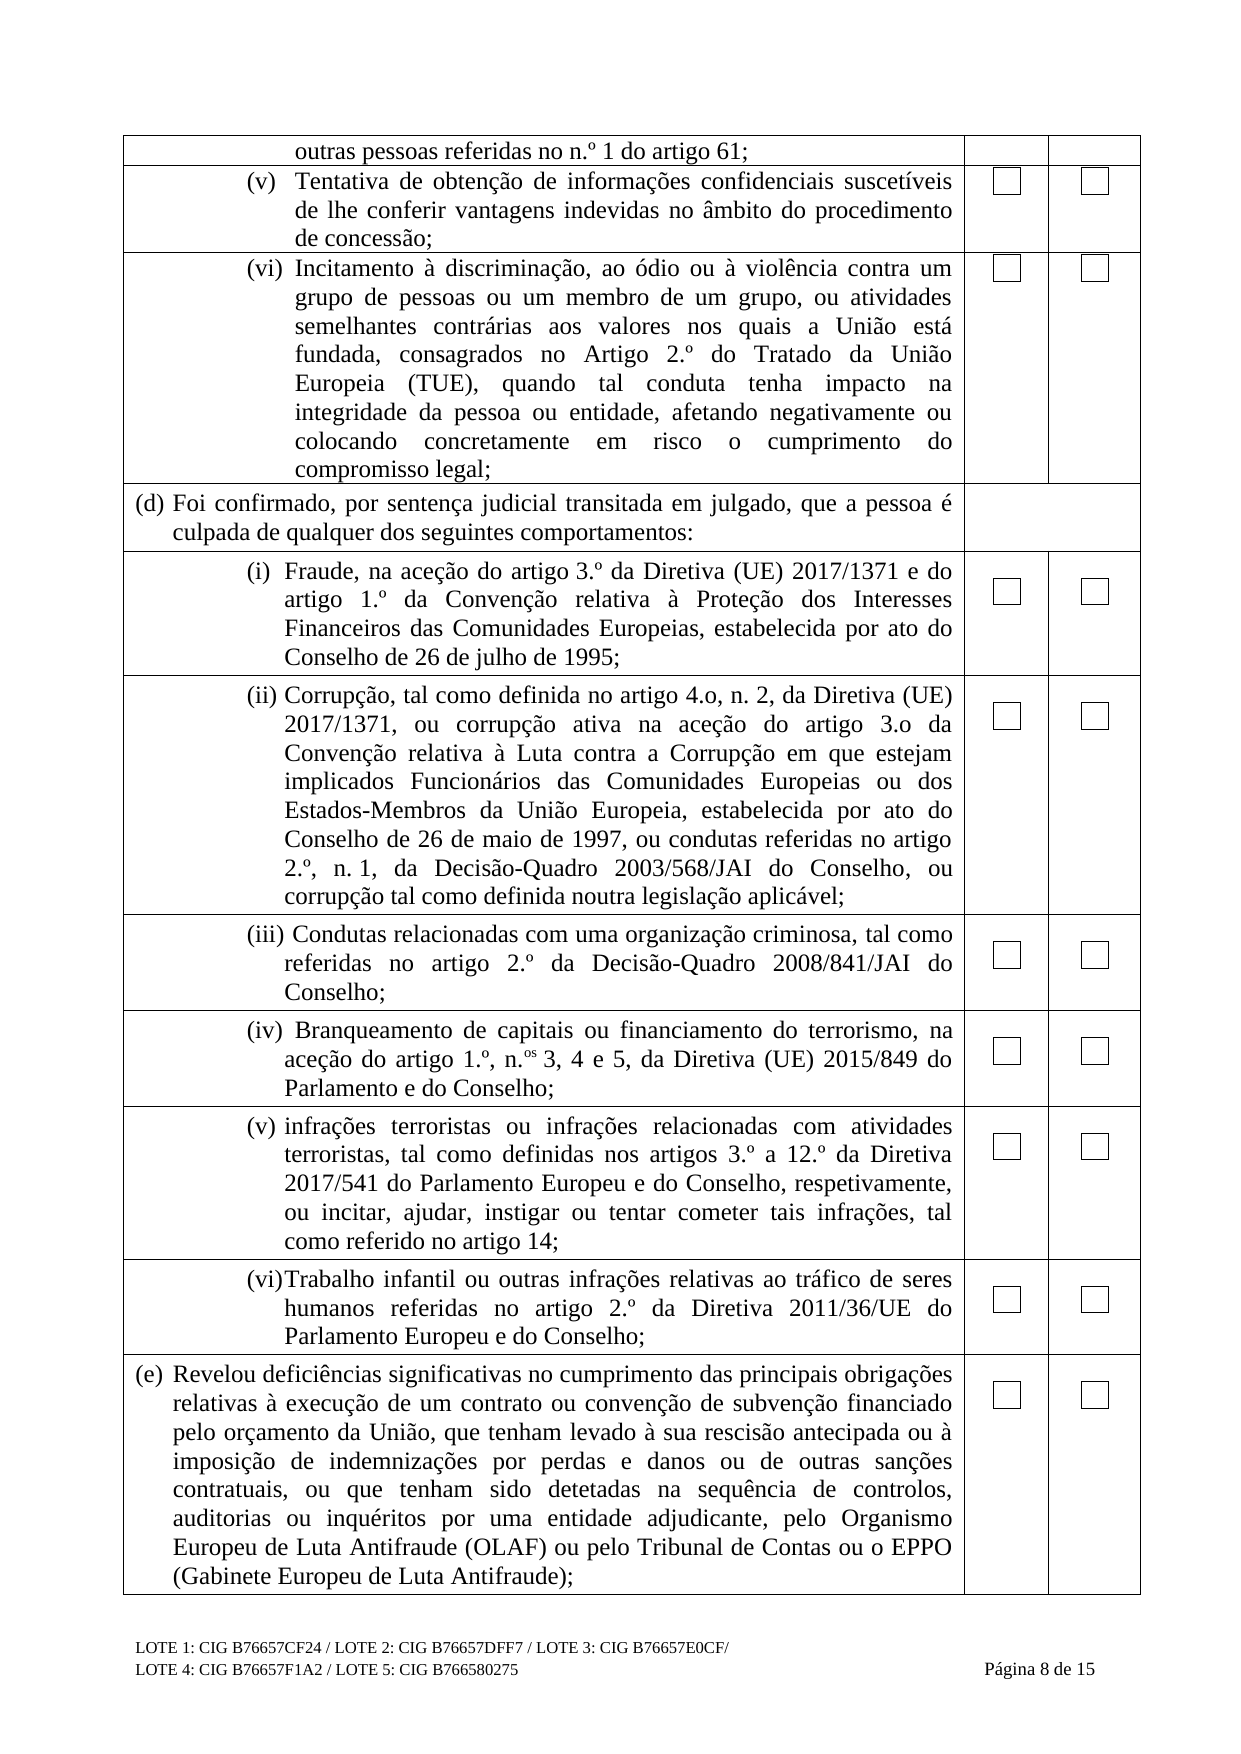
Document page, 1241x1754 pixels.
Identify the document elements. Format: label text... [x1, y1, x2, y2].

table_cell [1049, 552, 1140, 675]
table_cell [1049, 1107, 1140, 1259]
table_cell [965, 484, 1140, 551]
table_cell [1049, 136, 1140, 165]
table_cell Branqueamento de capitais ou financiamento do terrorismo, na aceção do artigo 1.º, n.os 3, 4 e 5, da Diretiva (UE) 2015/849 do Parlamento e do Conselho; [124, 1011, 964, 1106]
table_cell Revelou deficiências significativas no cumprimento das principais obrigações relativas à execução de um contrato ou convenção de subvenção financiado pelo orçamento da União, que tenham levado à sua rescisão antecipada ou à imposição de indemnizações por perdas e danos ou de outras sanções contratuais, ou que tenham sido detetadas na sequência de controlos, auditorias ou inquéritos por uma entidade adjudicante, pelo Organismo Europeu de Luta Antifraude (OLAF) ou pelo Tribunal de Contas ou o EPPO (Gabinete Europeu de Luta Antifraude); [124, 1355, 964, 1594]
table_cell infrações terroristas ou infrações relacionadas com atividades terroristas, tal como definidas nos artigos 3.º a 12.º da Diretiva 2017/541 do Parlamento Europeu e do Conselho, respetivamente, ou incitar, ajudar, instigar ou tentar cometer tais infrações, tal como referido no artigo 14; [124, 1107, 964, 1259]
table_cell Foi confirmado, por sentença judicial transitada em julgado, que a pessoa é culpada de qualquer dos seguintes comportamentos: [124, 484, 964, 551]
table_cell [1049, 915, 1140, 1010]
table_cell [965, 1107, 1048, 1259]
table_cell [965, 676, 1048, 914]
table_cell Condutas relacionadas com uma organização criminosa, tal como referidas no artigo 2.º da Decisão-Quadro 2008/841/JAI do Conselho; [124, 915, 964, 1010]
table_cell [1049, 166, 1140, 252]
table_cell [965, 136, 1048, 165]
table_cell [1049, 1260, 1140, 1354]
table_cell [965, 1355, 1048, 1594]
table_cell [965, 1260, 1048, 1354]
table_cell [965, 915, 1048, 1010]
table_cell Fraude, na aceção do artigo 3.º da Diretiva (UE) 2017/1371 e do artigo 1.º da Convenção relativa à Proteção dos Interesses Financeiros das Comunidades Europeias, estabelecida por ato do Conselho de 26 de julho de 1995; [124, 552, 964, 675]
table_cell [965, 1011, 1048, 1106]
table_cell [1049, 1011, 1140, 1106]
table_cell Corrupção, tal como definida no artigo 4.o, n. 2, da Diretiva (UE) 2017/1371, ou corrupção ativa na aceção do artigo 3.o da Convenção relativa à Luta contra a Corrupção em que estejam implicados Funcionários das Comunidades Europeias ou dos Estados-Membros da União Europeia, estabelecida por ato do Conselho de 26 de maio de 1997, ou condutas referidas no artigo 2.º, n. 1, da Decisão-Quadro 2003/568/JAI do Conselho, ou corrupção tal como definida noutra legislação aplicável; [124, 676, 964, 914]
table_cell [1049, 253, 1140, 483]
table_cell Tentativa de obtenção de informações confidenciais suscetíveis de lhe conferir vantagens indevidas no âmbito do procedimento de concessão; [124, 166, 964, 252]
table_cell [1049, 676, 1140, 914]
table_cell [965, 253, 1048, 483]
table_cell Trabalho infantil ou outras infrações relativas ao tráfico de seres humanos referidas no artigo 2.º da Diretiva 2011/36/UE do Parlamento Europeu e do Conselho; [124, 1260, 964, 1354]
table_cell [124, 136, 964, 165]
table_cell Incitamento à discriminação, ao ódio ou à violência contra um grupo de pessoas ou um membro de um grupo, ou atividades semelhantes contrárias aos valores nos quais a União está fundada, consagrados no Artigo 2.º do Tratado da União Europeia (TUE), quando tal conduta tenha impacto na integridade da pessoa ou entidade, afetando negativamente ou colocando concretamente em risco o cumprimento do compromisso legal; [124, 253, 964, 483]
table_cell [965, 166, 1048, 252]
table_cell [1049, 1355, 1140, 1594]
table_cell [965, 552, 1048, 675]
